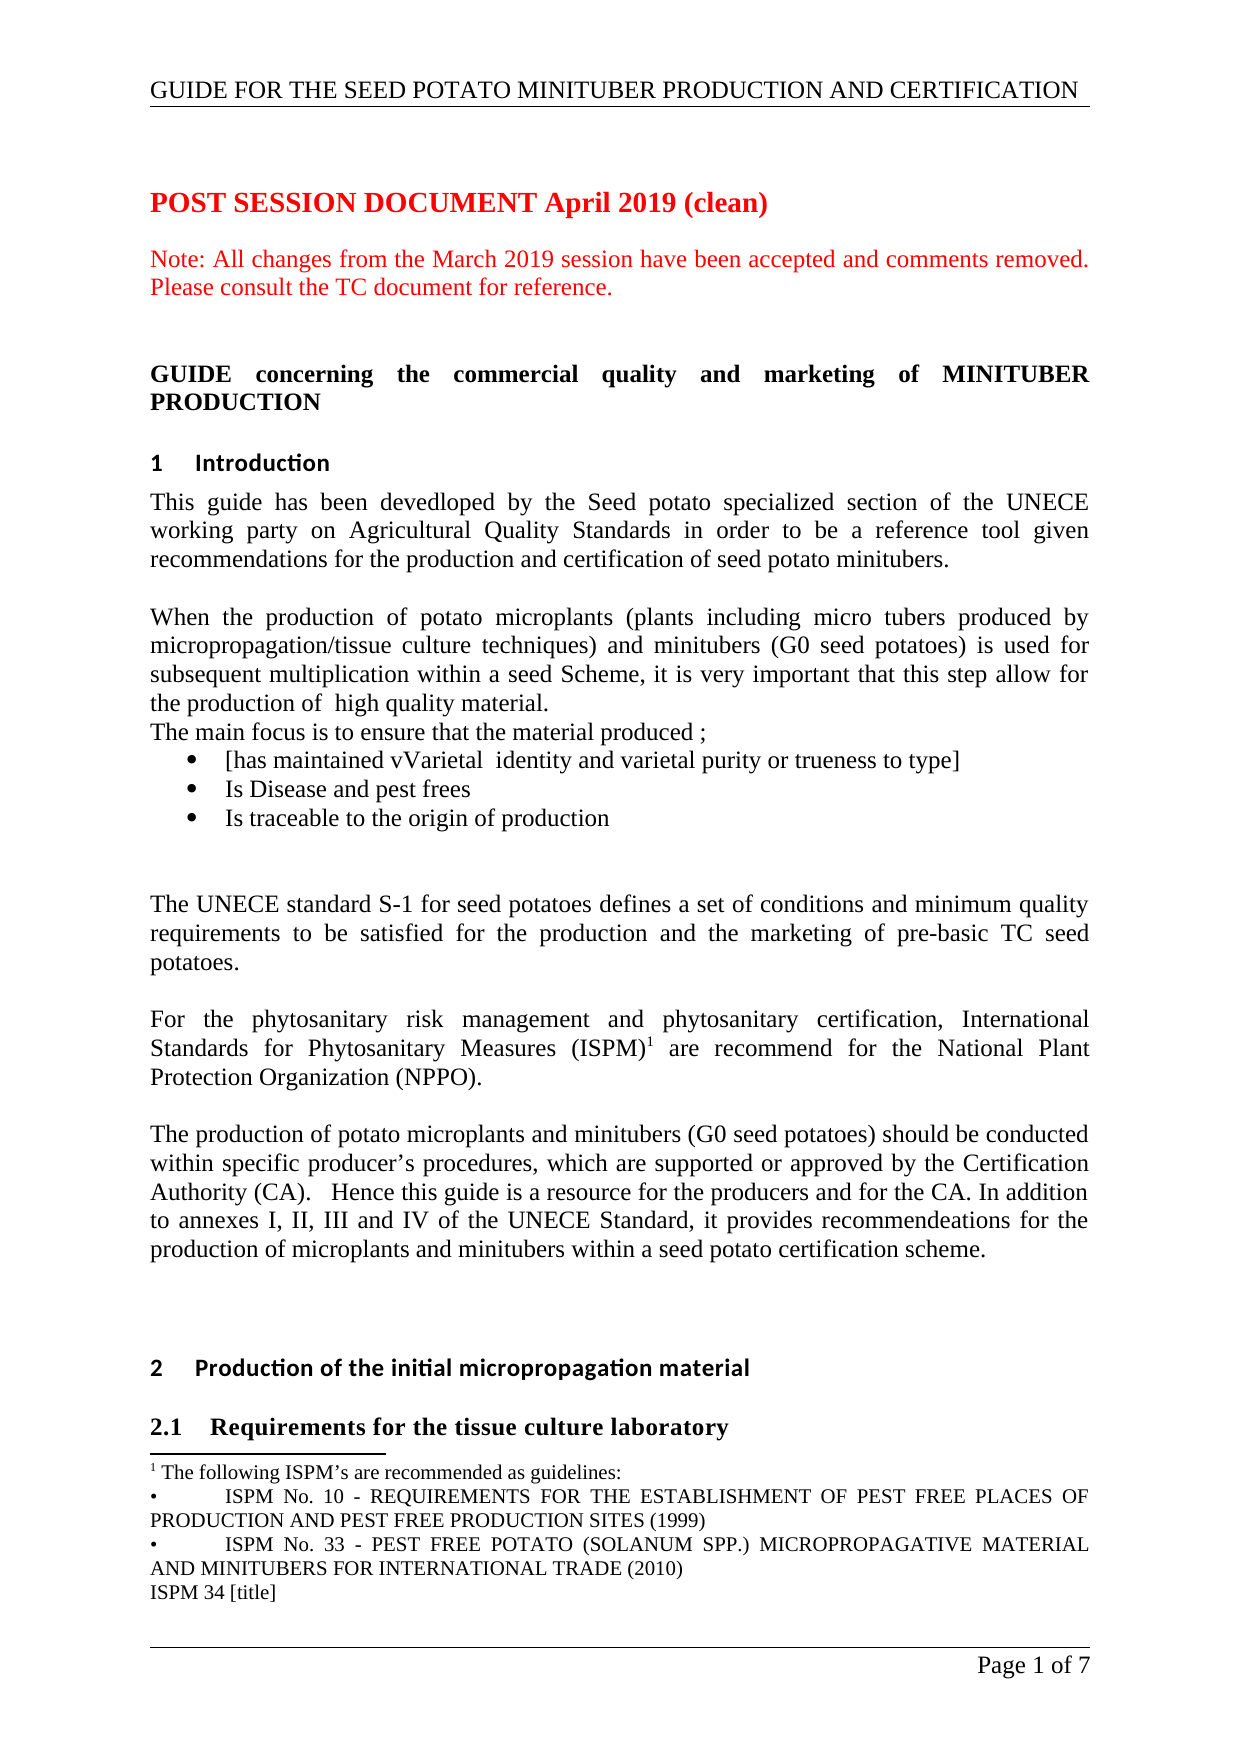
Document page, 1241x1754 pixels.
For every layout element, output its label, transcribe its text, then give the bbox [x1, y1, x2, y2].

subtitle Introduction [150, 447, 1090, 478]
text The UNECE standard S-1 for seed potatoes defines a set of conditions and minimum quality requirements to be satisfied for the production and the marketing of pre-basic TC seed potatoes. [150, 889, 1090, 975]
list Is traceable to the origin of production [187, 803, 1090, 832]
text Note: All changes from the March 2019 session have been accepted and comments removed. Please consult the TC document for reference. [150, 244, 1090, 301]
text The production of potato microplants and minitubers (G0 seed potatoes) should be conducted within specific producer’s procedures, which are supported or approved by the Certification Authority (CA). Hence this guide is a resource for the producers and for the CA. In addition to annexes I, II, III and IV of the UNECE Standard, it provides recommendeations for the production of microplants and minitubers within a seed potato certification scheme. [150, 1119, 1090, 1263]
list [has maintained vVarietal identity and varietal purity or trueness to type] [187, 745, 1090, 774]
text POST SESSION DOCUMENT April 2019 (clean) [150, 187, 972, 219]
text The main focus is to ensure that the material produced ; [150, 717, 1090, 745]
subtitle Production of the initial micropropagation material [150, 1352, 1090, 1382]
text This guide has been devedloped by the Seed potato specialized section of the UNECE working party on Agricultural Quality Standards in order to be a reference tool given recommendations for the production and certification of seed potato minitubers. [150, 487, 1090, 573]
list Is Disease and pest frees [187, 774, 1090, 803]
subtitle Requirements for the tissue culture laboratory [150, 1412, 1090, 1440]
text When the production of potato microplants (plants including micro tubers produced by micropropagation/tissue culture techniques) and minitubers (G0 seed potatoes) is used for subsequent multiplication within a seed Scheme, it is very important that this step allow for the production of high quality material. [150, 602, 1090, 717]
text For the phytosanitary risk management and phytosanitary certification, International Standards for Phytosanitary Measures (ISPM) are recommend for the National Plant Protection Organization (NPPO). [150, 1004, 1090, 1090]
text GUIDE concerning the commercial quality and marketing of MINITUBER PRODUCTION [150, 359, 1090, 416]
